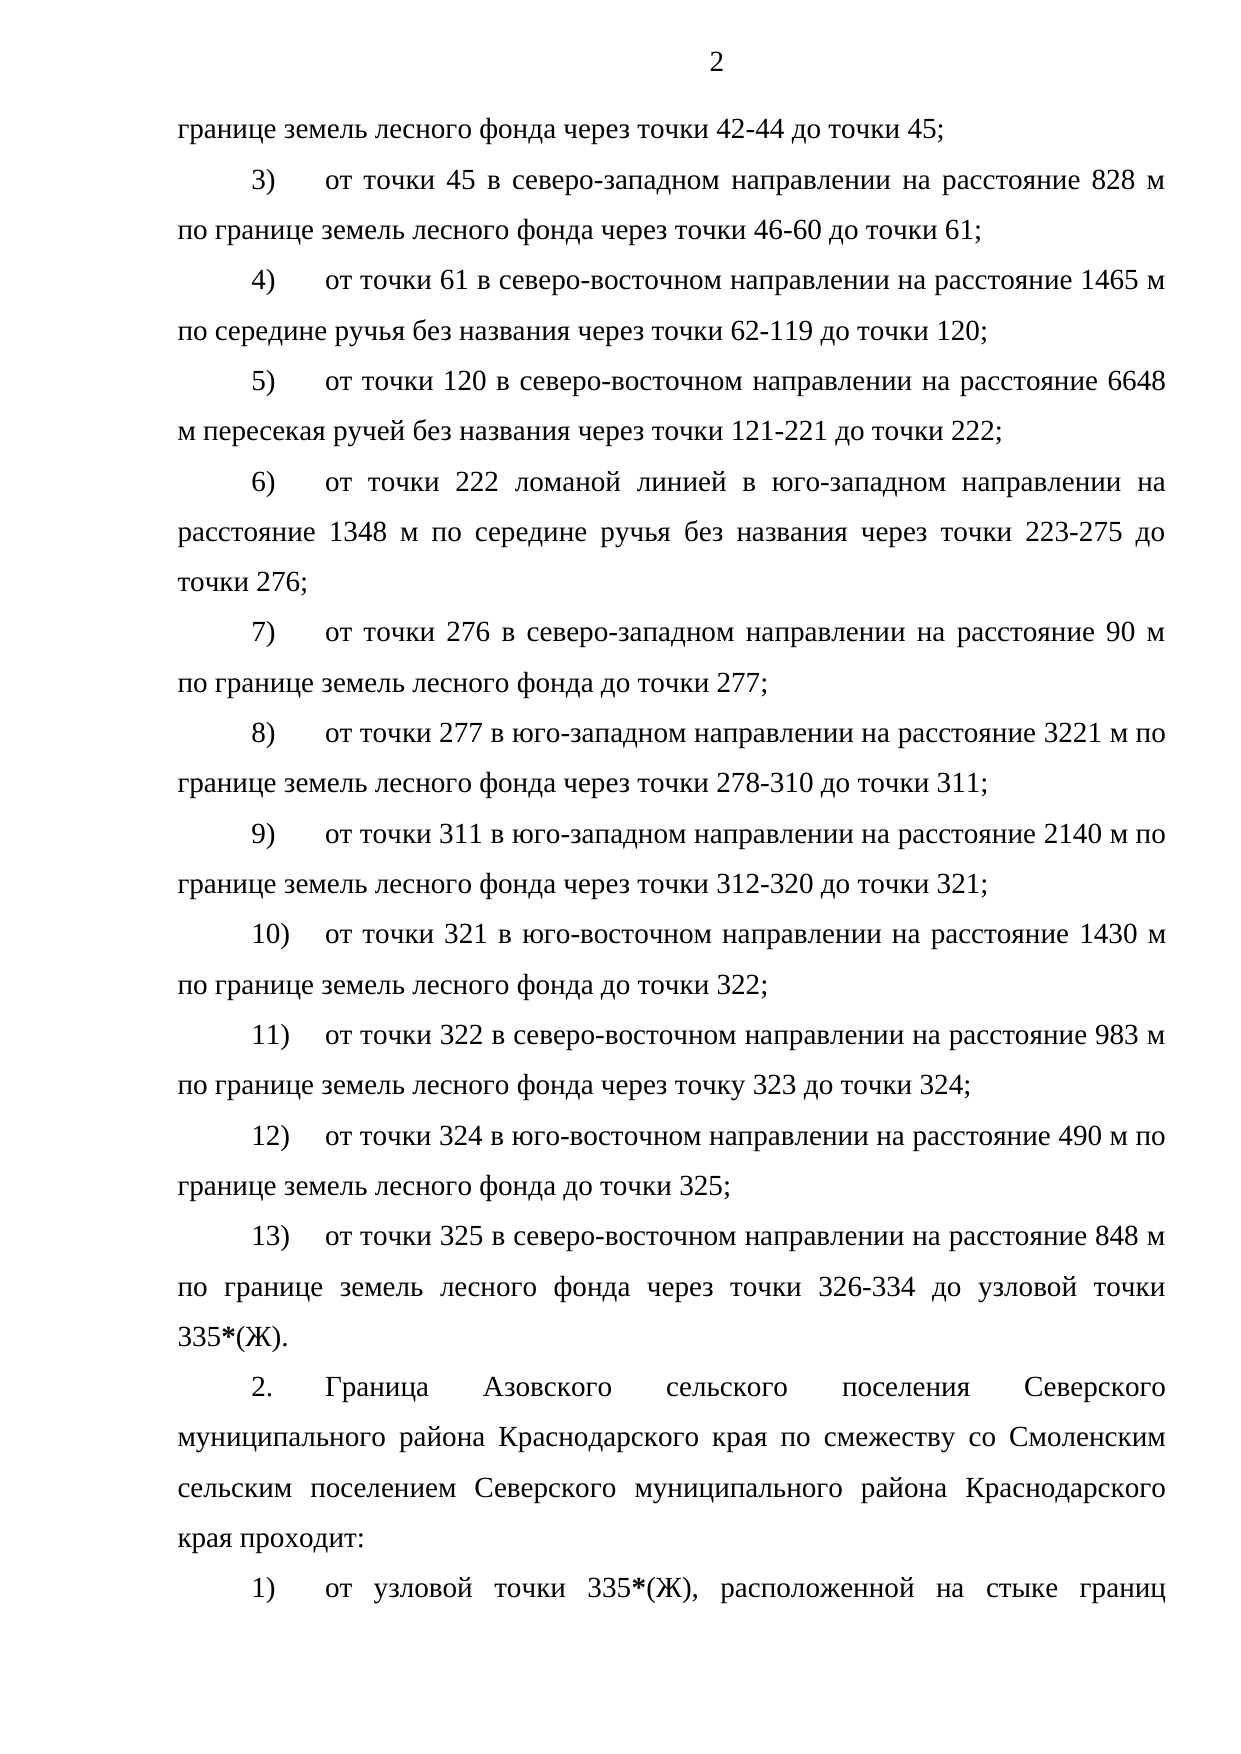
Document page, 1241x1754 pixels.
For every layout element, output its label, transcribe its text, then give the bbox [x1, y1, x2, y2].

list от точки 324 в юго-восточном направлении на расстояние 490 м по границе земель лесного фонда до точки 325; [177, 1118, 1167, 1202]
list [177, 1571, 1167, 1604]
list от точки 277 в юго-западном направлении на расстояние 3221 м по границе земель лесного фонда через точки 278-310 до точки 311; [177, 715, 1167, 799]
list от точки 311 в юго-западном направлении на расстояние 2140 м по границе земель лесного фонда через точки 312-320 до точки 321; [177, 816, 1167, 900]
list Граница Азовского сельского поселения Северского муниципального района Краснодарского края по смежеству со Смоленским сельским поселением Северского муниципального района Краснодарского края проходит: [177, 1369, 1167, 1554]
list от точки 120 в северо-восточном направлении на расстояние 6648 м пересекая ручей без названия через точки 121-221 до точки 222; [177, 363, 1167, 447]
list от точки 222 ломаной линией в юго-западном направлении на расстояние 1348 м по середине ручья без названия через точки 223-275 до точки 276; [177, 464, 1167, 598]
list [177, 111, 1167, 145]
list от точки 276 в северо-западном направлении на расстояние 90 м по границе земель лесного фонда до точки 277; [177, 614, 1167, 698]
list от точки 45 в северо-западном направлении на расстояние 828 м по границе земель лесного фонда через точки 46-60 до точки 61; [177, 162, 1167, 246]
list от точки 61 в северо-восточном направлении на расстояние 1465 м по середине ручья без названия через точки 62-119 до точки 120; [177, 262, 1167, 346]
list от точки 325 в северо-восточном направлении на расстояние 848 м по границе земель лесного фонда через точки 326-334 до узловой точки 335*(Ж). [177, 1218, 1167, 1352]
list от точки 322 в северо-восточном направлении на расстояние 983 м по границе земель лесного фонда через точку 323 до точки 324; [177, 1017, 1167, 1101]
list от точки 321 в юго-восточном направлении на расстояние 1430 м по границе земель лесного фонда до точки 322; [177, 916, 1167, 1000]
